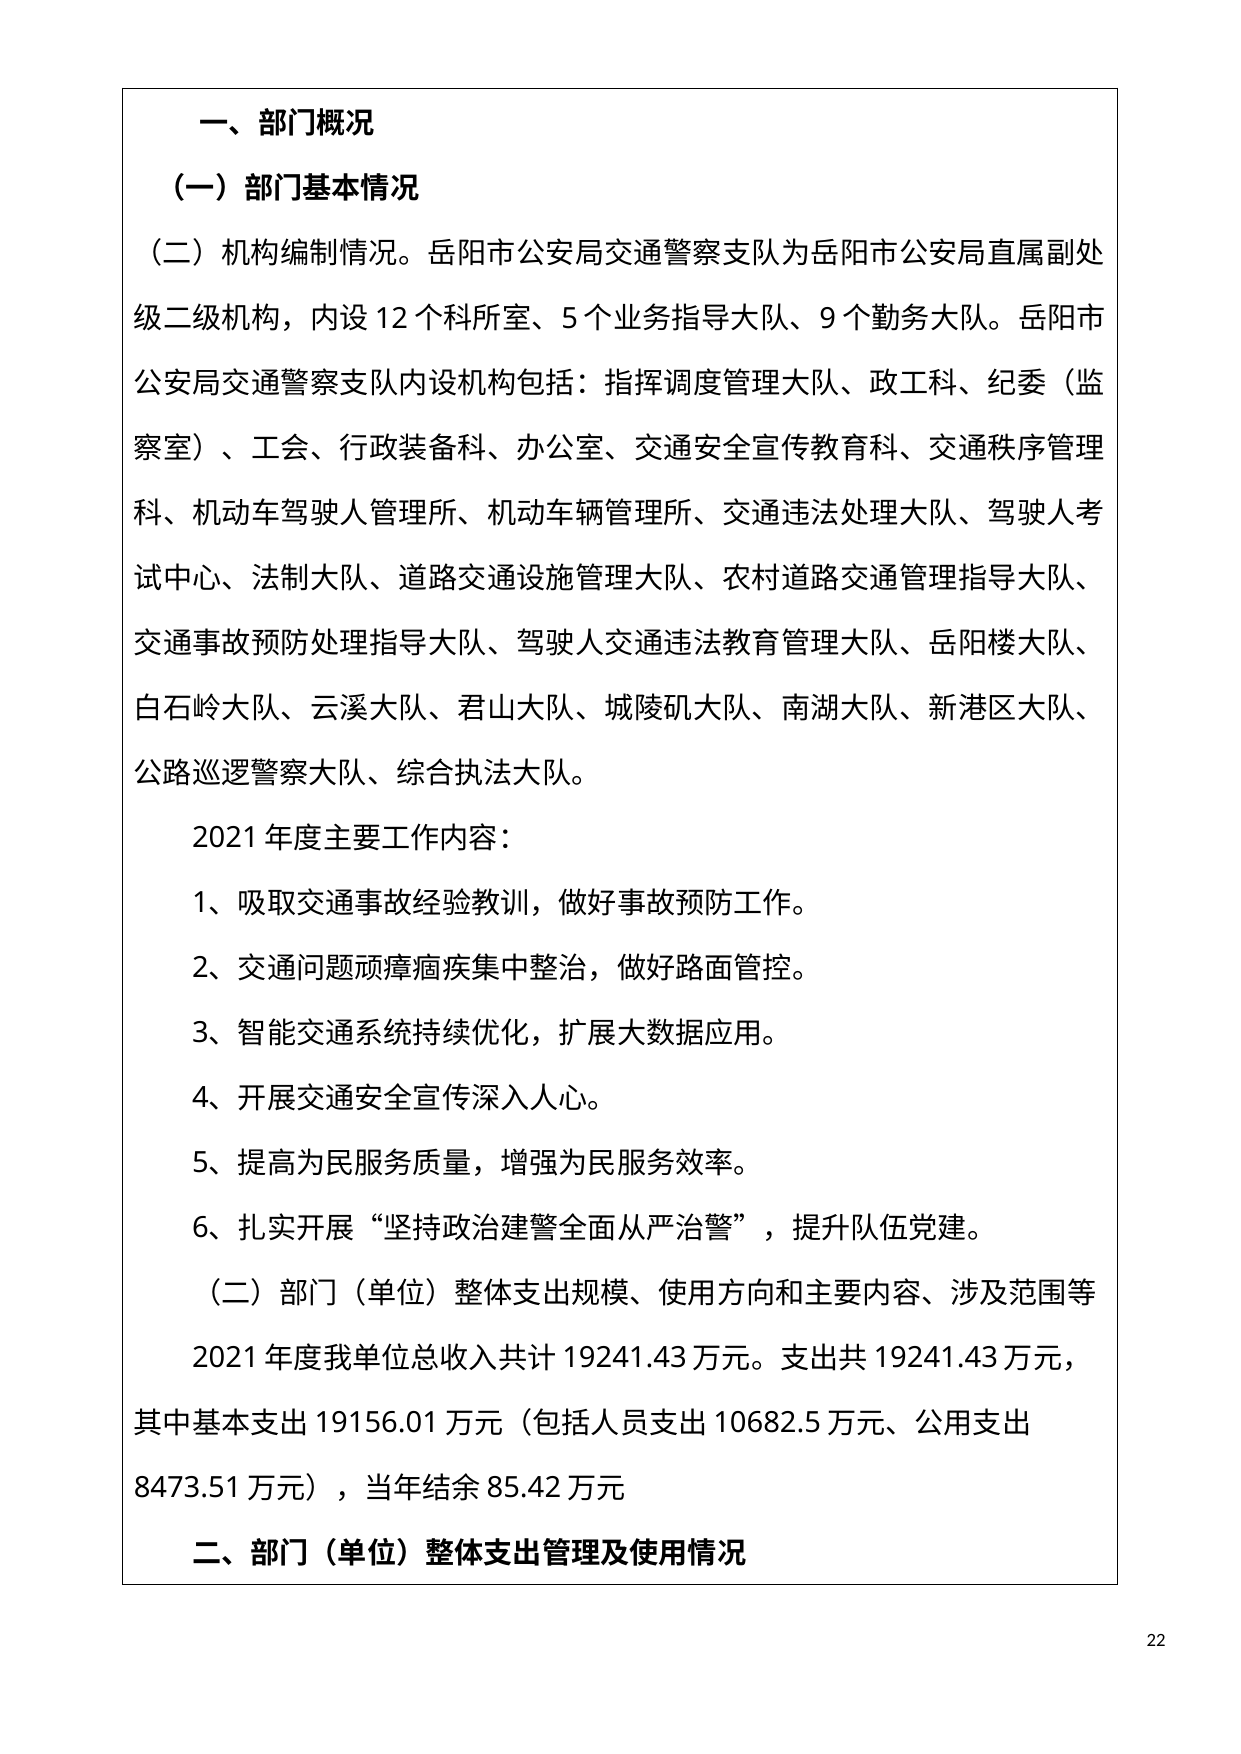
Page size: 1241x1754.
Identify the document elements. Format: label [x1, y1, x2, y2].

table_header [123, 89, 1117, 1584]
